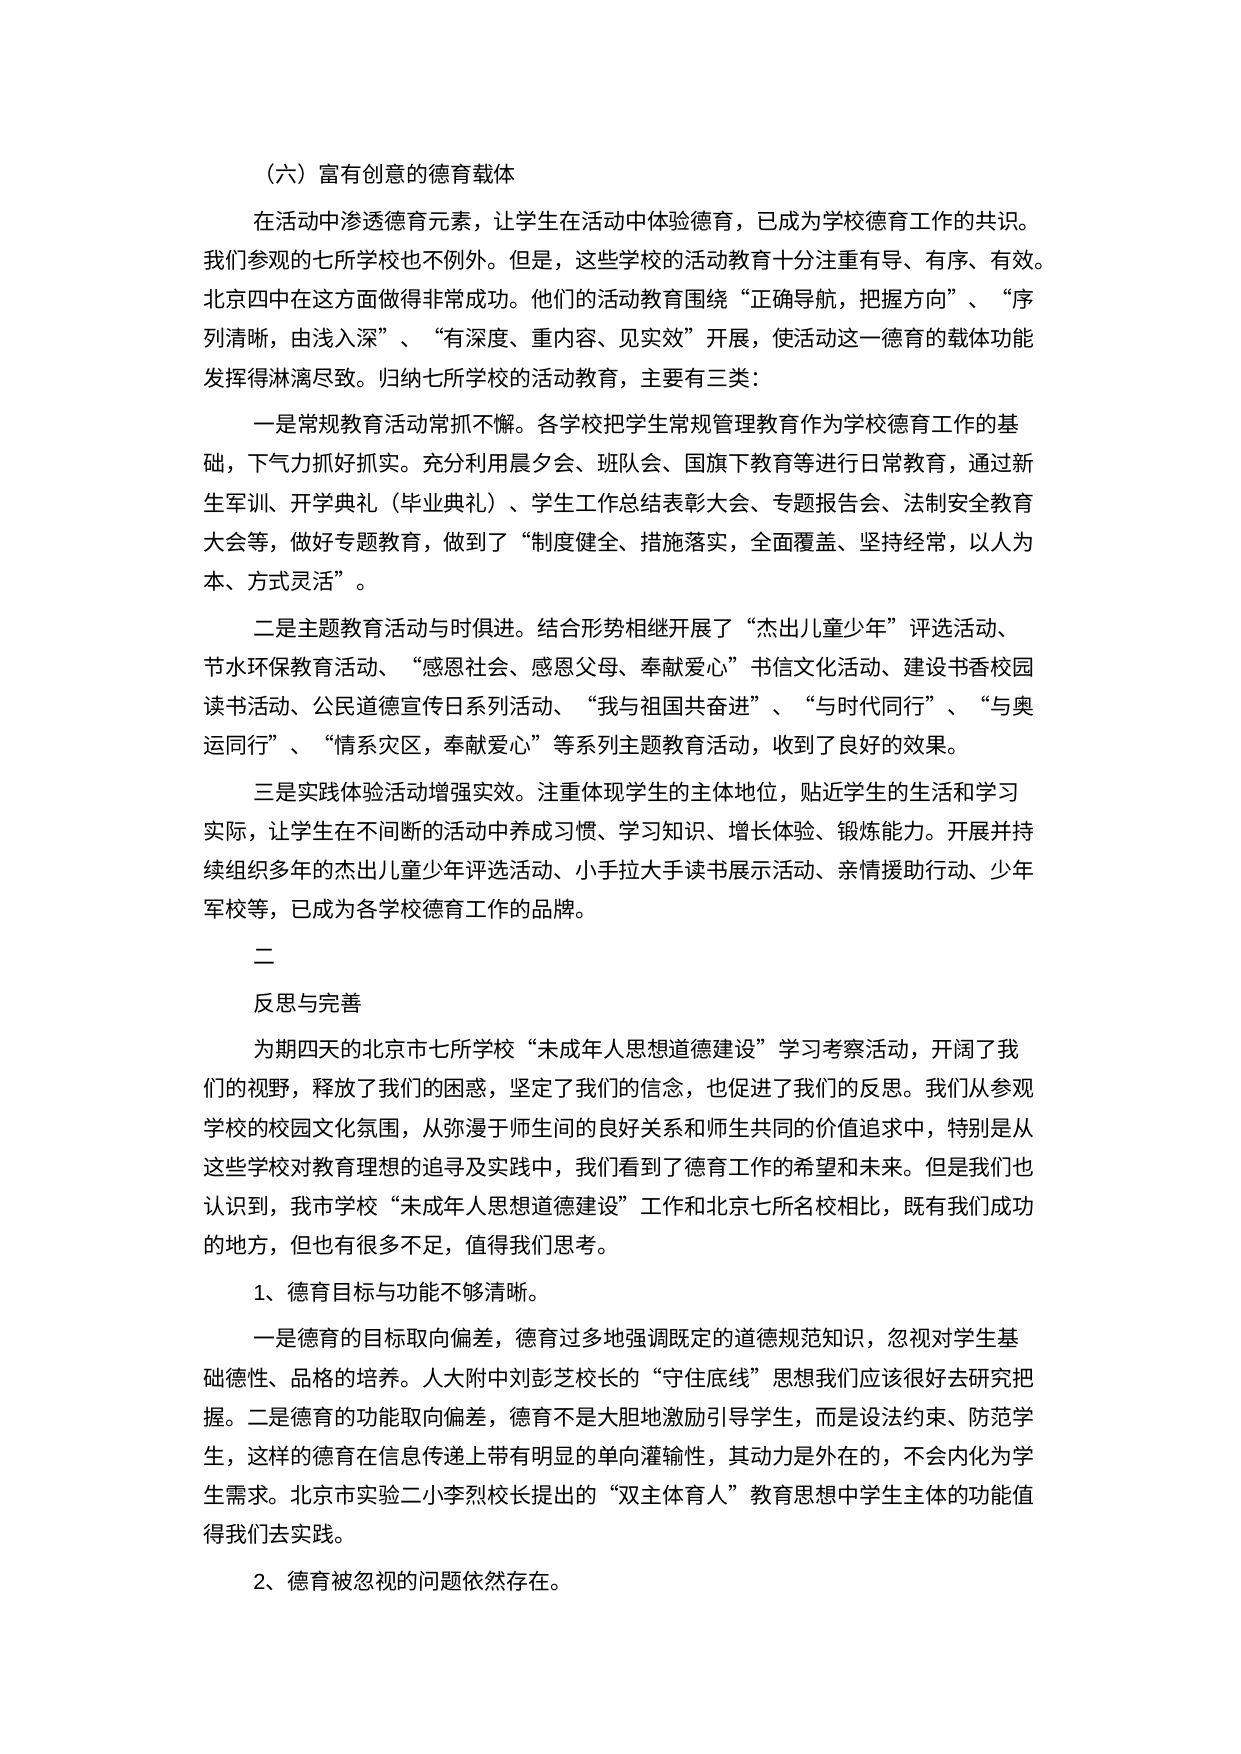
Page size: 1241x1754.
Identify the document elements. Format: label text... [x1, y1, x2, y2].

text 2、德育被忽视的问题依然存在。 [203, 1556, 1037, 1595]
text 一是德育的目标取向偏差，德育过多地强调既定的道德规范知识，忽视对学生基础德性、品格的培养。人大附中刘彭芝校长的“守住底线”思想我们应该很好去研究把握。二是德育的功能取向偏差，德育不是大胆地激励引导学生，而是设法约束、防范学生，这样的德育在信息传递上带有明显的单向灌输性，其动力是外在的，不会内化为学生需求。北京市实验二小李烈校长提出的“双主体育人”教育思想中学生主体的功能值得我们去实践。 [203, 1314, 1037, 1548]
text 1、德育目标与功能不够清晰。 [203, 1267, 1037, 1306]
text 二 [203, 931, 1037, 970]
text 反思与完善 [203, 978, 1037, 1017]
text 一是常规教育活动常抓不懈。各学校把学生常规管理教育作为学校德育工作的基础，下气力抓好抓实。充分利用晨夕会、班队会、国旗下教育等进行日常教育，通过新生军训、开学典礼（毕业典礼）、学生工作总结表彰大会、专题报告会、法制安全教育大会等，做好专题教育，做到了“制度健全、措施落实，全面覆盖、坚持经常，以人为本、方式灵活”。 [203, 400, 1037, 595]
text 二是主题教育活动与时俱进。结合形势相继开展了“杰出儿童少年”评选活动、节水环保教育活动、“感恩社会、感恩父母、奉献爱心”书信文化活动、建设书香校园读书活动、公民道德宣传日系列活动、“我与祖国共奋进”、“与时代同行”、“与奥运同行”、“情系灾区，奉献爱心”等系列主题教育活动，收到了良好的效果。 [203, 603, 1037, 759]
text 三是实践体验活动增强实效。注重体现学生的主体地位，贴近学生的生活和学习实际，让学生在不间断的活动中养成习惯、学习知识、增长体验、锻炼能力。开展并持续组织多年的杰出儿童少年评选活动、小手拉大手读书展示活动、亲情援助行动、少年军校等，已成为各学校德育工作的品牌。 [203, 767, 1037, 923]
text 为期四天的北京市七所学校“未成年人思想道德建设”学习考察活动，开阔了我们的视野，释放了我们的困惑，坚定了我们的信念，也促进了我们的反思。我们从参观学校的校园文化氛围，从弥漫于师生间的良好关系和师生共同的价值追求中，特别是从这些学校对教育理想的追寻及实践中，我们看到了德育工作的希望和未来。但是我们也认识到，我市学校“未成年人思想道德建设”工作和北京七所名校相比，既有我们成功的地方，但也有很多不足，值得我们思考。 [203, 1025, 1037, 1259]
text （六）富有创意的德育载体 [203, 150, 1037, 189]
text 在活动中渗透德育元素，让学生在活动中体验德育，已成为学校德育工作的共识。我们参观的七所学校也不例外。但是，这些学校的活动教育十分注重有导、有序、有效。北京四中在这方面做得非常成功。他们的活动教育围绕“正确导航，把握方向”、“序列清晰，由浅入深”、“有深度、重内容、见实效”开展，使活动这一德育的载体功能发挥得淋漓尽致。归纳七所学校的活动教育，主要有三类： [203, 197, 1037, 392]
